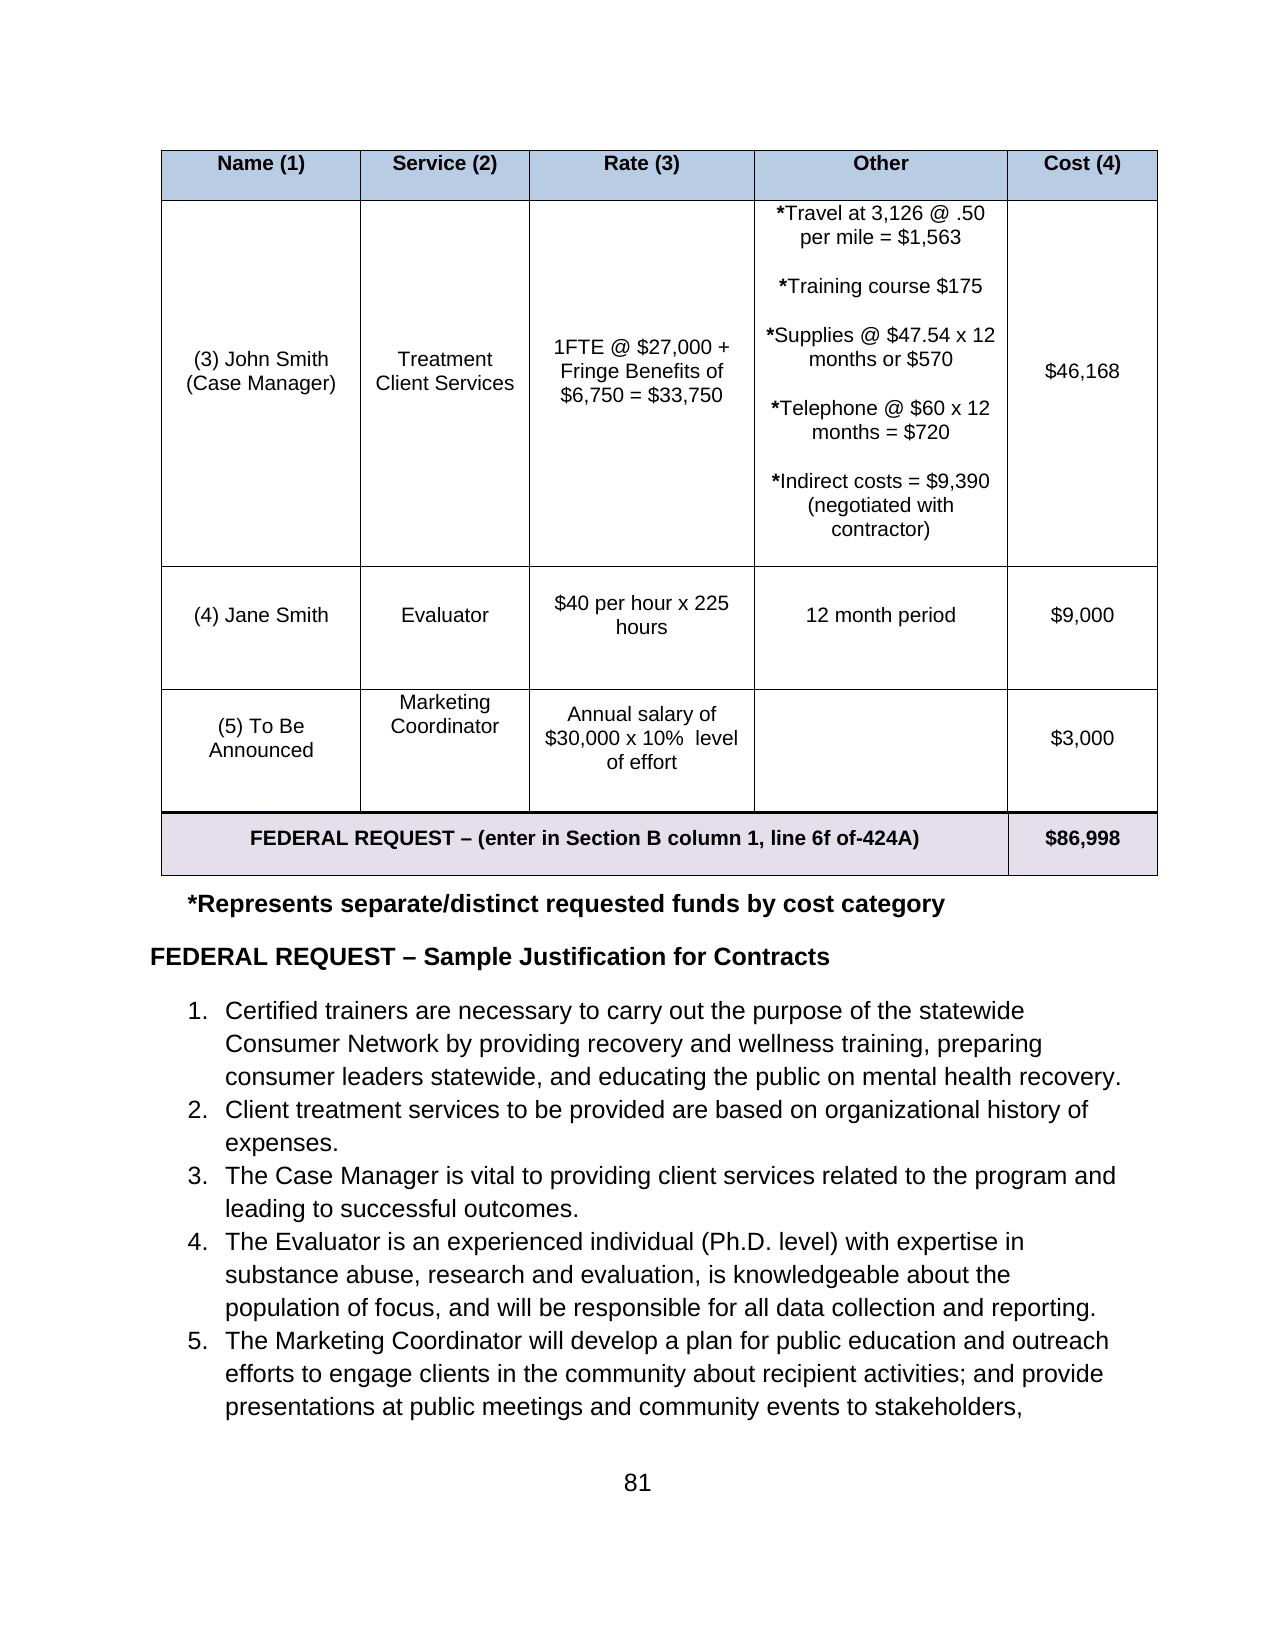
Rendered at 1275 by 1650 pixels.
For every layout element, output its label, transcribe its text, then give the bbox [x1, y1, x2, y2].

table_cell 12 month period [755, 567, 1007, 688]
table_cell (3) John Smith (Case Manager) [162, 201, 360, 566]
table_cell (5) To Be Announced [162, 690, 360, 811]
table_header Other [755, 151, 1007, 200]
table_cell $40 per hour x 225 hours [530, 567, 754, 688]
table_cell Treatment Client Services [361, 201, 529, 566]
text *Represents separate/distinct requested funds by cost category [187, 888, 1125, 917]
list The Case Manager is vital to providing client services related to the program and leading to successful outcomes. [187, 1161, 1125, 1223]
text FEDERAL REQUEST – Sample Justification for Contracts [150, 942, 1125, 971]
table_header Rate (3) [530, 151, 754, 200]
table_cell [755, 690, 1007, 811]
table_header $86,998 [1009, 814, 1157, 875]
table_header FEDERAL REQUEST – (enter in Section B column 1, line 6f of-424A) [162, 814, 1008, 875]
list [187, 1326, 1125, 1421]
table_cell $3,000 [1008, 690, 1157, 811]
table_cell Marketing Coordinator [361, 690, 529, 811]
table_cell $46,168 [1008, 201, 1157, 566]
table_cell $9,000 [1008, 567, 1157, 688]
table_header Service (2) [361, 151, 529, 200]
table_header Cost (4) [1008, 151, 1157, 200]
list The Evaluator is an experienced individual (Ph.D. level) with expertise in substance abuse, research and evaluation, is knowledgeable about the population of focus, and will be responsible for all data collection and reporting. [187, 1227, 1125, 1322]
table_cell *Travel at 3,126 @ .50 per mile = $1,563 *Training course $175 *Supplies @ $47.54 x 12 months or $570 *Telephone @ $60 x 12 months = $720 *Indirect costs = $9,390 (negotiated with contractor) [755, 201, 1007, 566]
list Client treatment services to be provided are based on organizational history of expenses. [187, 1095, 1125, 1157]
table_cell 1FTE @ $27,000 + Fringe Benefits of $6,750 = $33,750 [530, 201, 754, 566]
table_cell (4) Jane Smith [162, 567, 360, 688]
list Certified trainers are necessary to carry out the purpose of the statewide Consumer Network by providing recovery and wellness training, preparing consumer leaders statewide, and educating the public on mental health recovery. [187, 996, 1125, 1091]
table_cell Annual salary of $30,000 x 10% level of effort [530, 690, 754, 811]
table_header Name (1) [162, 151, 360, 200]
table_cell Evaluator [361, 567, 529, 688]
